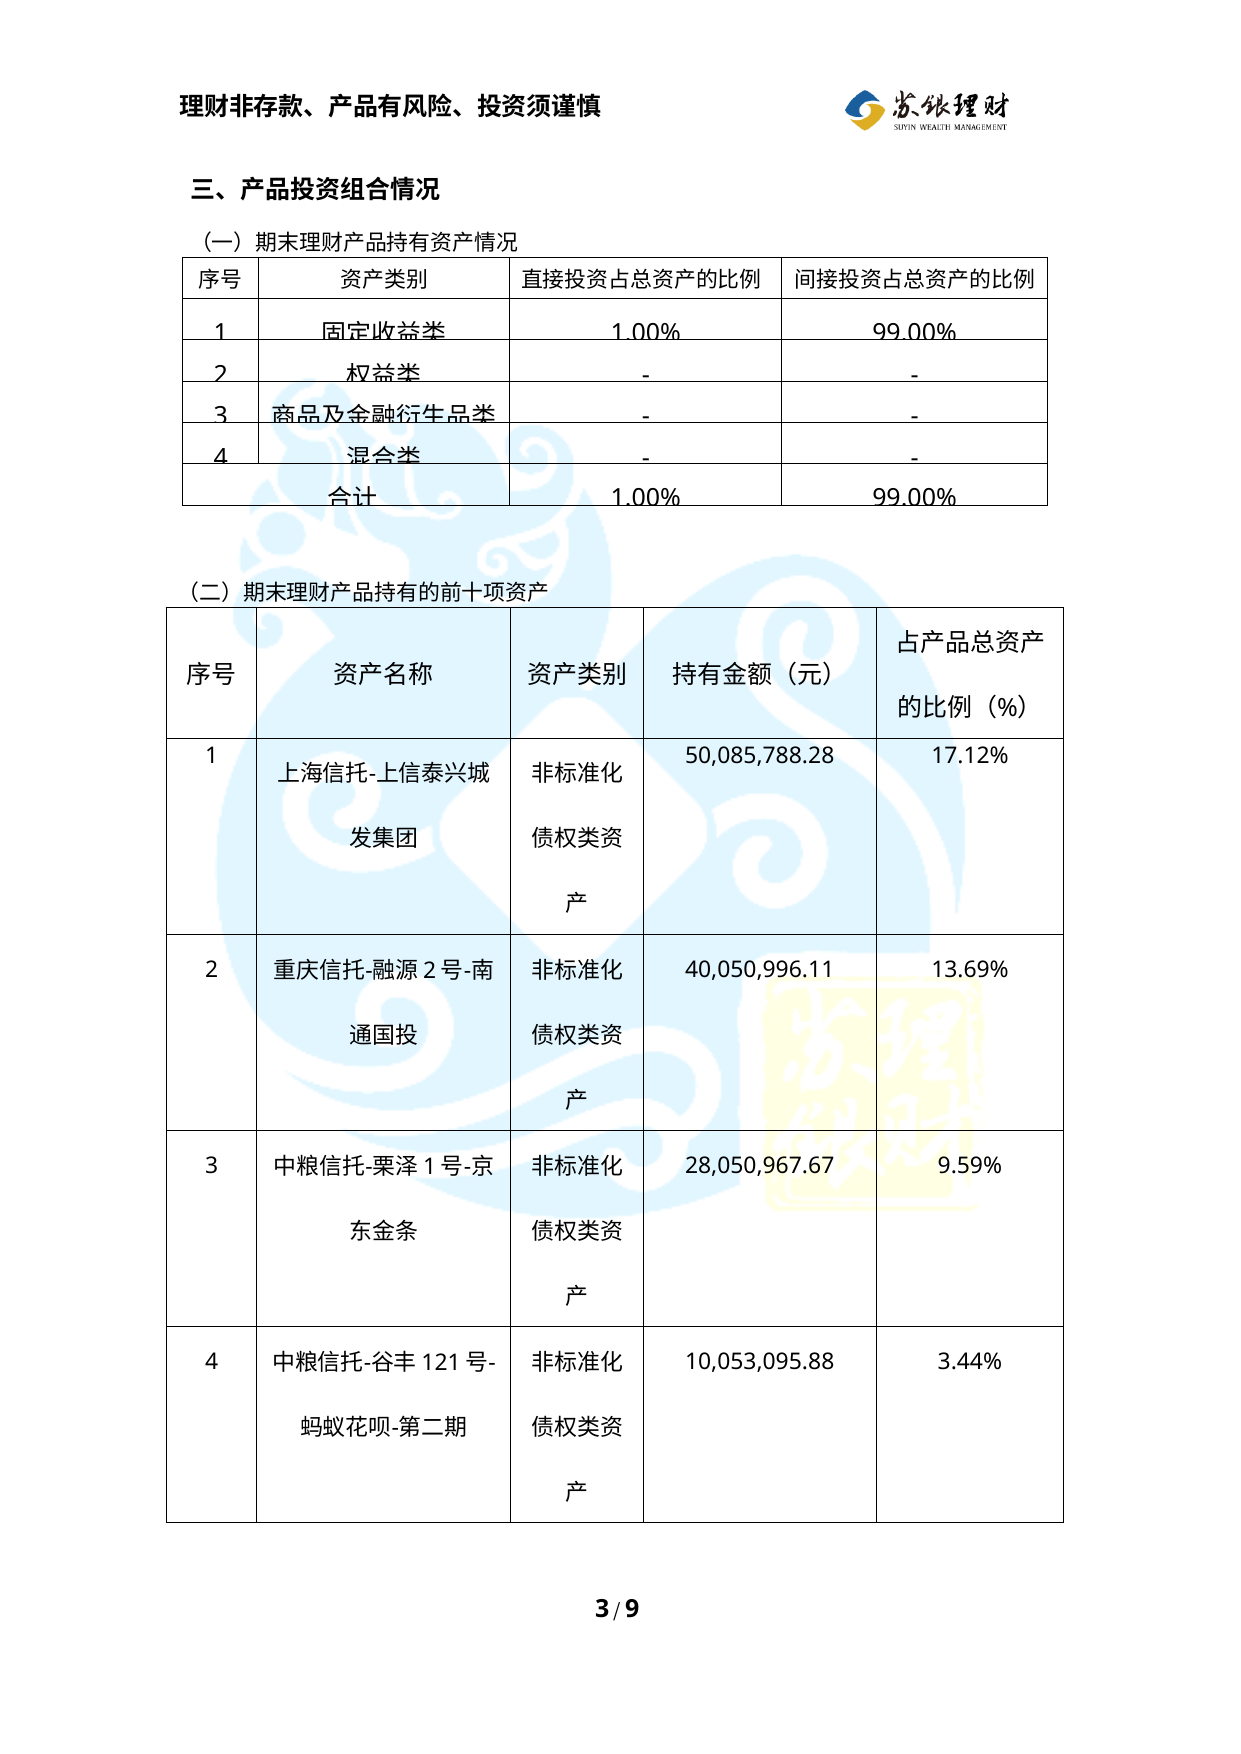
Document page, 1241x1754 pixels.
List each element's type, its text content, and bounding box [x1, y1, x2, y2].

table_cell 9.59% [877, 1131, 1063, 1326]
table_cell 10,053,095.88 [644, 1327, 876, 1522]
table_cell 中粮信托-谷丰121号-蚂蚁花呗-第二期 [257, 1327, 510, 1522]
table_cell 3 [167, 1131, 256, 1326]
table_cell 非标准化债权类资产 [511, 1131, 643, 1326]
table_header 资产类别 [511, 608, 643, 738]
table_cell - [510, 340, 781, 381]
table_header 占产品总资产的比例（%） [877, 608, 1063, 738]
table_cell 1.00% [510, 464, 781, 505]
table_cell 1 [183, 299, 258, 339]
table_cell - [782, 423, 1047, 463]
table_header 资产类别 [259, 258, 509, 298]
subtitle （二）期末理财产品持有的前十项资产 [177, 574, 1053, 607]
table_cell 17.12% [877, 739, 1063, 934]
table_cell 权益类 [259, 340, 509, 381]
table_cell 重庆信托-融源2号-南通国投 [257, 935, 510, 1130]
table_cell 非标准化债权类资产 [511, 935, 643, 1130]
table_cell - [782, 382, 1047, 422]
table_cell 2 [183, 340, 258, 381]
table_cell 非标准化债权类资产 [511, 739, 643, 934]
table_cell 上海信托-上信泰兴城发集团 [257, 739, 510, 934]
table_cell 3 [183, 382, 258, 422]
subtitle （一）期末理财产品持有资产情况 [190, 224, 1053, 257]
table_cell 99.00% [782, 299, 1047, 339]
table_cell 3.44% [877, 1327, 1063, 1522]
table_cell 中粮信托-栗泽1号-京东金条 [257, 1131, 510, 1326]
subtitle 三、产品投资组合情况 [190, 156, 1053, 221]
table_header 持有金额（元） [644, 608, 876, 738]
table_cell 28,050,967.67 [644, 1131, 876, 1326]
table_cell 4 [183, 423, 258, 463]
table_cell 4 [167, 1327, 256, 1522]
table_cell 合计 [183, 464, 509, 505]
table_cell 99.00% [782, 464, 1047, 505]
table_cell 13.69% [877, 935, 1063, 1130]
picture [820, 72, 1039, 143]
table_cell - [782, 340, 1047, 381]
table_cell 商品及金融衍生品类 [259, 382, 509, 422]
table_cell 1 [167, 739, 256, 934]
table_cell 2 [167, 935, 256, 1130]
table_header 资产名称 [257, 608, 510, 738]
table_cell 固定收益类 [259, 299, 509, 339]
table_cell - [510, 382, 781, 422]
table_cell 混合类 [259, 423, 509, 463]
table_cell 50,085,788.28 [644, 739, 876, 934]
table_cell 1.00% [510, 299, 781, 339]
table_header 序号 [183, 258, 258, 298]
table_header 直接投资占总资产的比例 [510, 258, 781, 298]
table_cell 非标准化债权类资产 [511, 1327, 643, 1522]
table_header 间接投资占总资产的比例 [782, 258, 1047, 298]
table_cell - [510, 423, 781, 463]
table_cell 40,050,996.11 [644, 935, 876, 1130]
table_header 序号 [167, 608, 256, 738]
